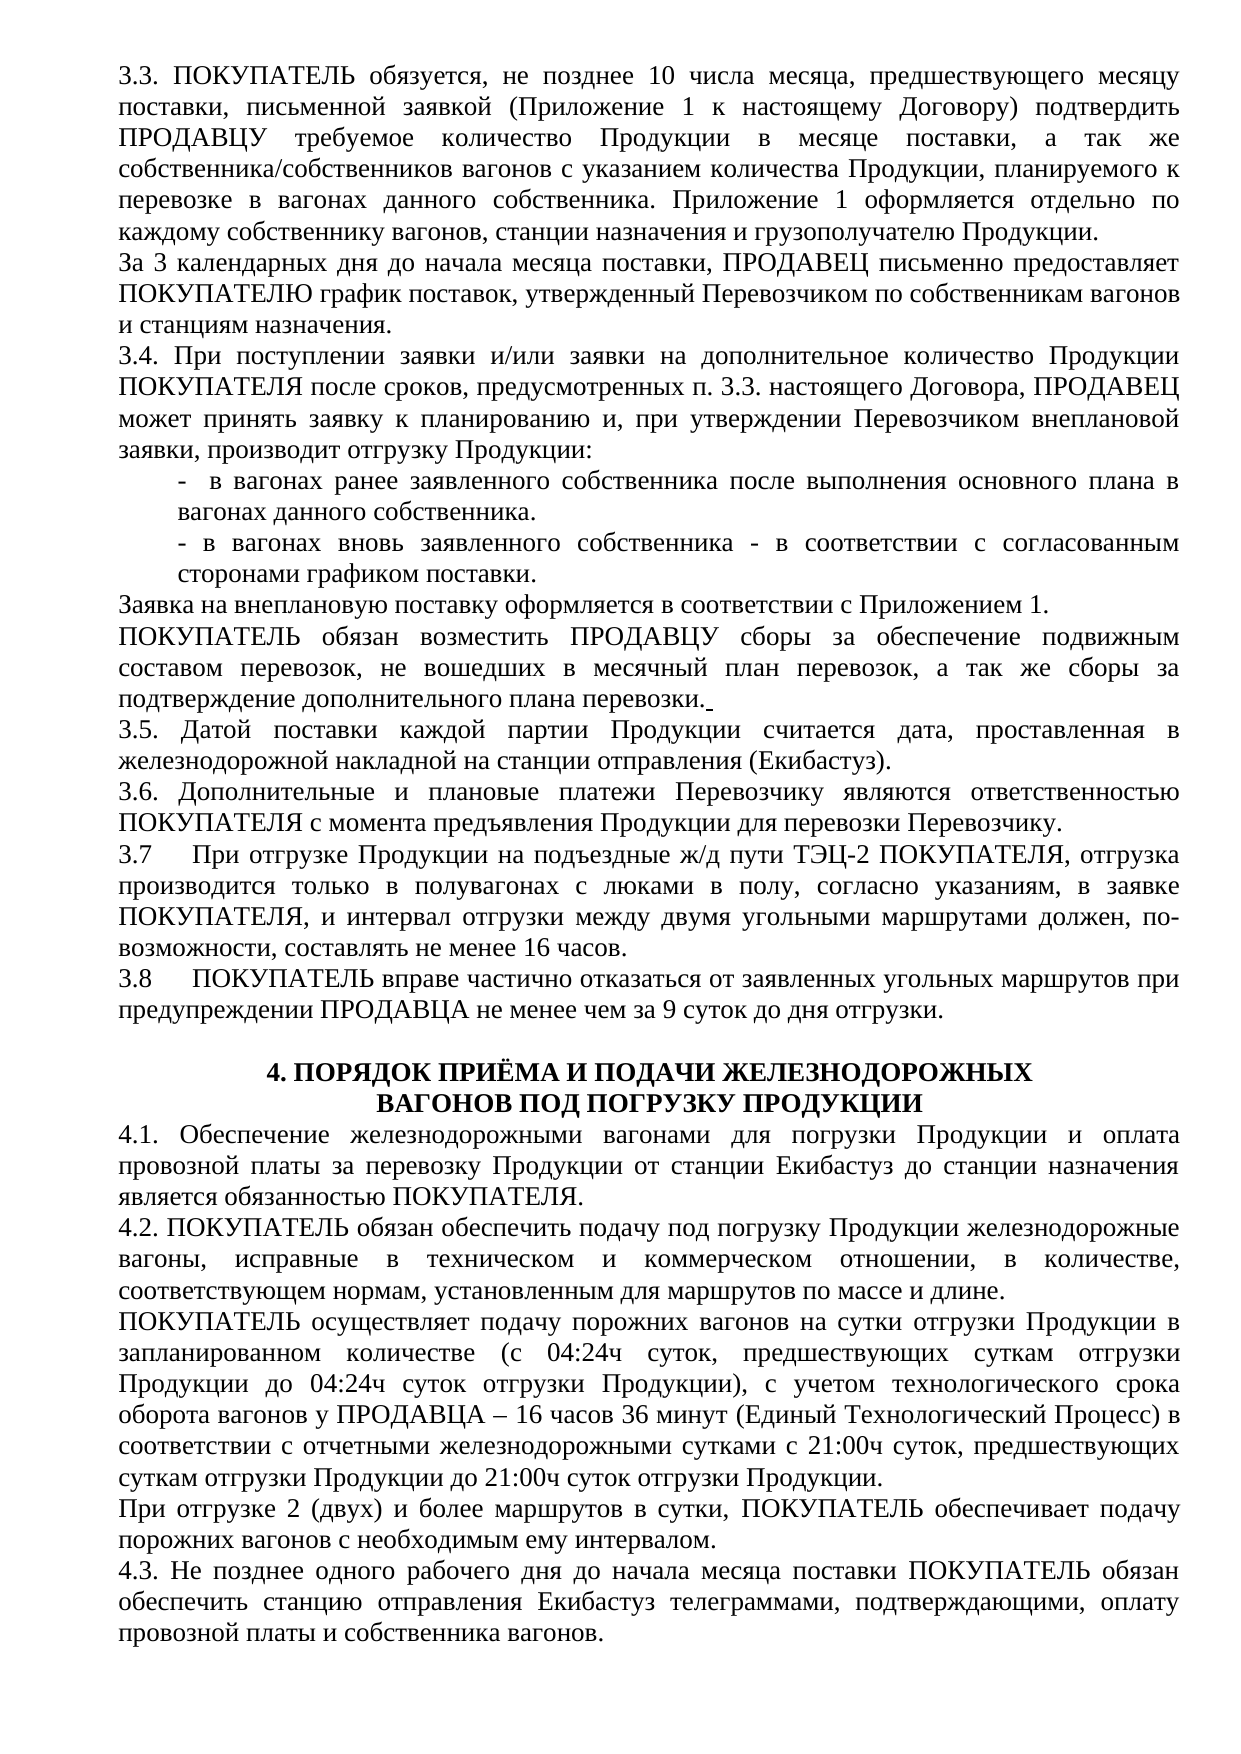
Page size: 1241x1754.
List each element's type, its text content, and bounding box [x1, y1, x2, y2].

text 3.3. ПОКУПАТЕЛЬ обязуется, не позднее 10 числа месяца, предшествующего месяцу поставки, письменной заявкой (Приложение 1 к настоящему Договору) подтвердить ПРОДАВЦУ требуемое количество Продукции в месяце поставки, а так же собственника/собственников вагонов с указанием количества Продукции, планируемого к перевозке в вагонах данного собственника. Приложение 1 оформляется отдельно по каждому собственнику вагонов, станции назначения и грузополучателю Продукции. [118, 59, 1181, 246]
text 4.3. Не позднее одного рабочего дня до начала месяца поставки ПОКУПАТЕЛЬ обязан обеспечить станцию отправления Екибастуз телеграммами, подтверждающими, оплату провозной платы и собственника вагонов. [118, 1554, 1181, 1647]
text При отгрузке 2 (двух) и более маршрутов в сутки, ПОКУПАТЕЛЬ обеспечивает подачу порожних вагонов с необходимым ему интервалом. [118, 1492, 1181, 1554]
text 4.2. ПОКУПАТЕЛЬ обязан обеспечить подачу под погрузку Продукции железнодорожные вагоны, исправные в техническом и коммерческом отношении, в количестве, соответствующем нормам, установленным для маршрутов по массе и длине. [118, 1211, 1181, 1305]
text ВАГОНОВ ПОД ПОГРУЗКУ ПРОДУКЦИИ [118, 1087, 1181, 1118]
text 3.4. При поступлении заявки и/или заявки на дополнительное количество Продукции ПОКУПАТЕЛЯ после сроков, предусмотренных п. 3.3. настоящего Договора, ПРОДАВЕЦ может принять заявку к планированию и, при утверждении Перевозчиком внеплановой заявки, производит отгрузку Продукции: [118, 339, 1181, 464]
text 4.1. Обеспечение железнодорожными вагонами для погрузки Продукции и оплата провозной платы за перевозку Продукции от станции Екибастуз до станции назначения является обязанностью ПОКУПАТЕЛЯ. [118, 1118, 1181, 1211]
text 3.8 ПОКУПАТЕЛЬ вправе частично отказаться от заявленных угольных маршрутов при предупреждении ПРОДАВЦА не менее чем за 9 суток до дня отгрузки. [118, 962, 1181, 1024]
text 4. ПОРЯДОК ПРИЁМА И ПОДАЧИ ЖЕЛЕЗНОДОРОЖНЫХ [118, 1056, 1181, 1087]
text 3.7 При отгрузке Продукции на подъездные ж/д пути ТЭЦ-2 ПОКУПАТЕЛЯ, отгрузка производится только в полувагонах с люками в полу, согласно указаниям, в заявке ПОКУПАТЕЛЯ, и интервал отгрузки между двумя угольными маршрутами должен, по-возможности, составлять не менее 16 часов. [118, 838, 1181, 962]
text 3.6. Дополнительные и плановые платежи Перевозчику являются ответственностью ПОКУПАТЕЛЯ с момента предъявления Продукции для перевозки Перевозчику. [118, 775, 1181, 838]
text ПОКУПАТЕЛЬ осуществляет подачу порожних вагонов на сутки отгрузки Продукции в запланированном количестве (с 04:24ч суток, предшествующих суткам отгрузки Продукции до 04:24ч суток отгрузки Продукции), с учетом технологического срока оборота вагонов у ПРОДАВЦА – 16 часов 36 минут (Единый Технологический Процесс) в соответствии с отчетными железнодорожными сутками с 21:00ч суток, предшествующих суткам отгрузки Продукции до 21:00ч суток отгрузки Продукции. [118, 1305, 1181, 1492]
text - в вагонах ранее заявленного собственника после выполнения основного плана в вагонах данного собственника. [177, 464, 1181, 526]
text 3.5. Датой поставки каждой партии Продукции считается дата, проставленная в железнодорожной накладной на станции отправления (Екибастуз). [118, 713, 1181, 775]
text За 3 календарных дня до начала месяца поставки, ПРОДАВЕЦ письменно предоставляет ПОКУПАТЕЛЮ график поставок, утвержденный Перевозчиком по собственникам вагонов и станциям назначения. [118, 246, 1181, 339]
text ПОКУПАТЕЛЬ обязан возместить ПРОДАВЦУ сборы за обеспечение подвижным составом перевозок, не вошедших в месячный план перевозок, а так же сборы за подтверждение дополнительного плана перевозки. [118, 620, 1181, 713]
text Заявка на внеплановую поставку оформляется в соответствии с Приложением 1. [118, 588, 1181, 620]
text - в вагонах вновь заявленного собственника - в соответствии с согласованным сторонами графиком поставки. [177, 526, 1181, 588]
